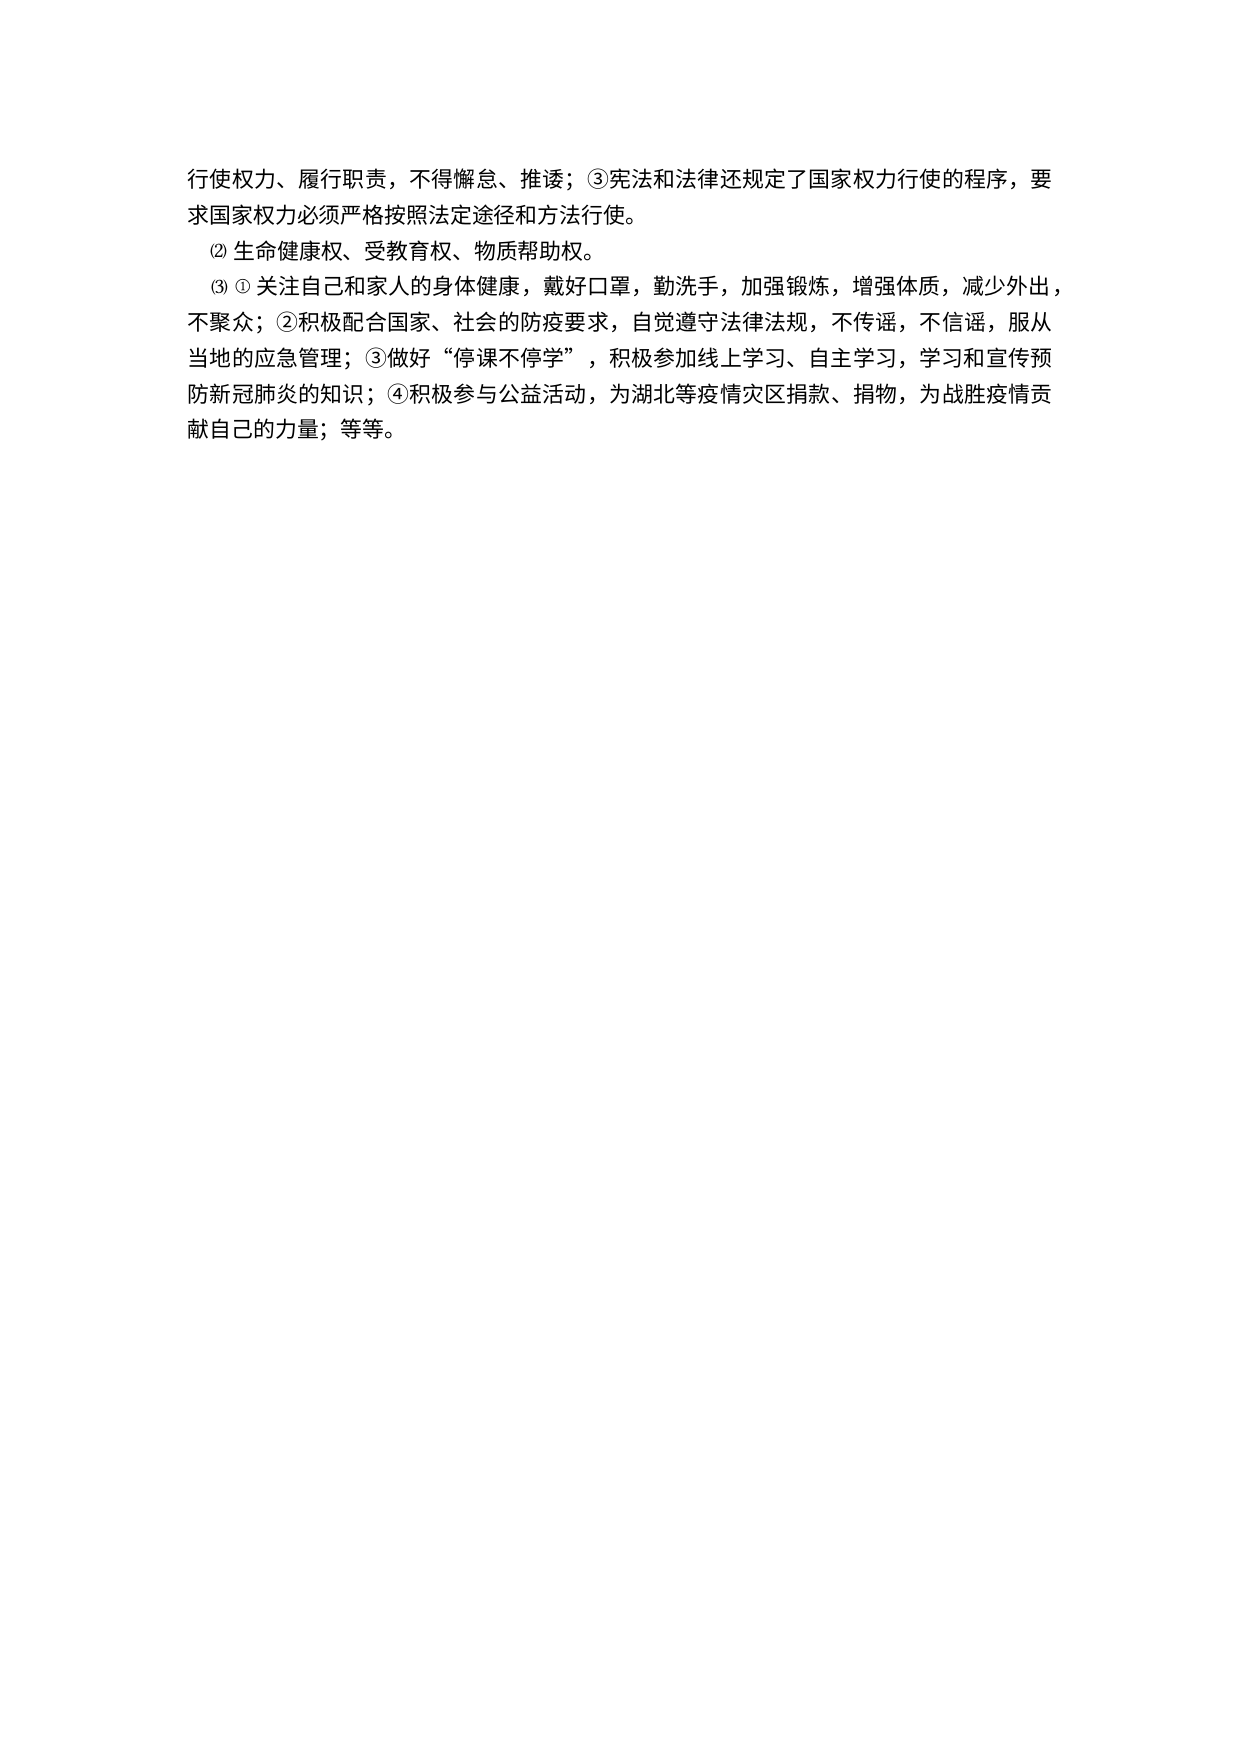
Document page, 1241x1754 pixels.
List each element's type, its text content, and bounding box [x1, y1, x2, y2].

text ⑵ 生命健康权、受教育权、物质帮助权。 [187, 233, 1053, 266]
text ⑶ ①关注自己和家人的身体健康，戴好口罩，勤洗手，加强锻炼，增强体质，减少外出，不聚众；②积极配合国家、社会的防疫要求，自觉遵守法律法规，不传谣，不信谣，服从当地的应急管理；③做好“停课不停学”，积极参加线上学习、自主学习，学习和宣传预防新冠肺炎的知识；④积极参与公益活动，为湖北等疫情灾区捐款、捐物，为战胜疫情贡献自己的力量；等等。 [187, 269, 1053, 444]
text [187, 162, 1053, 230]
